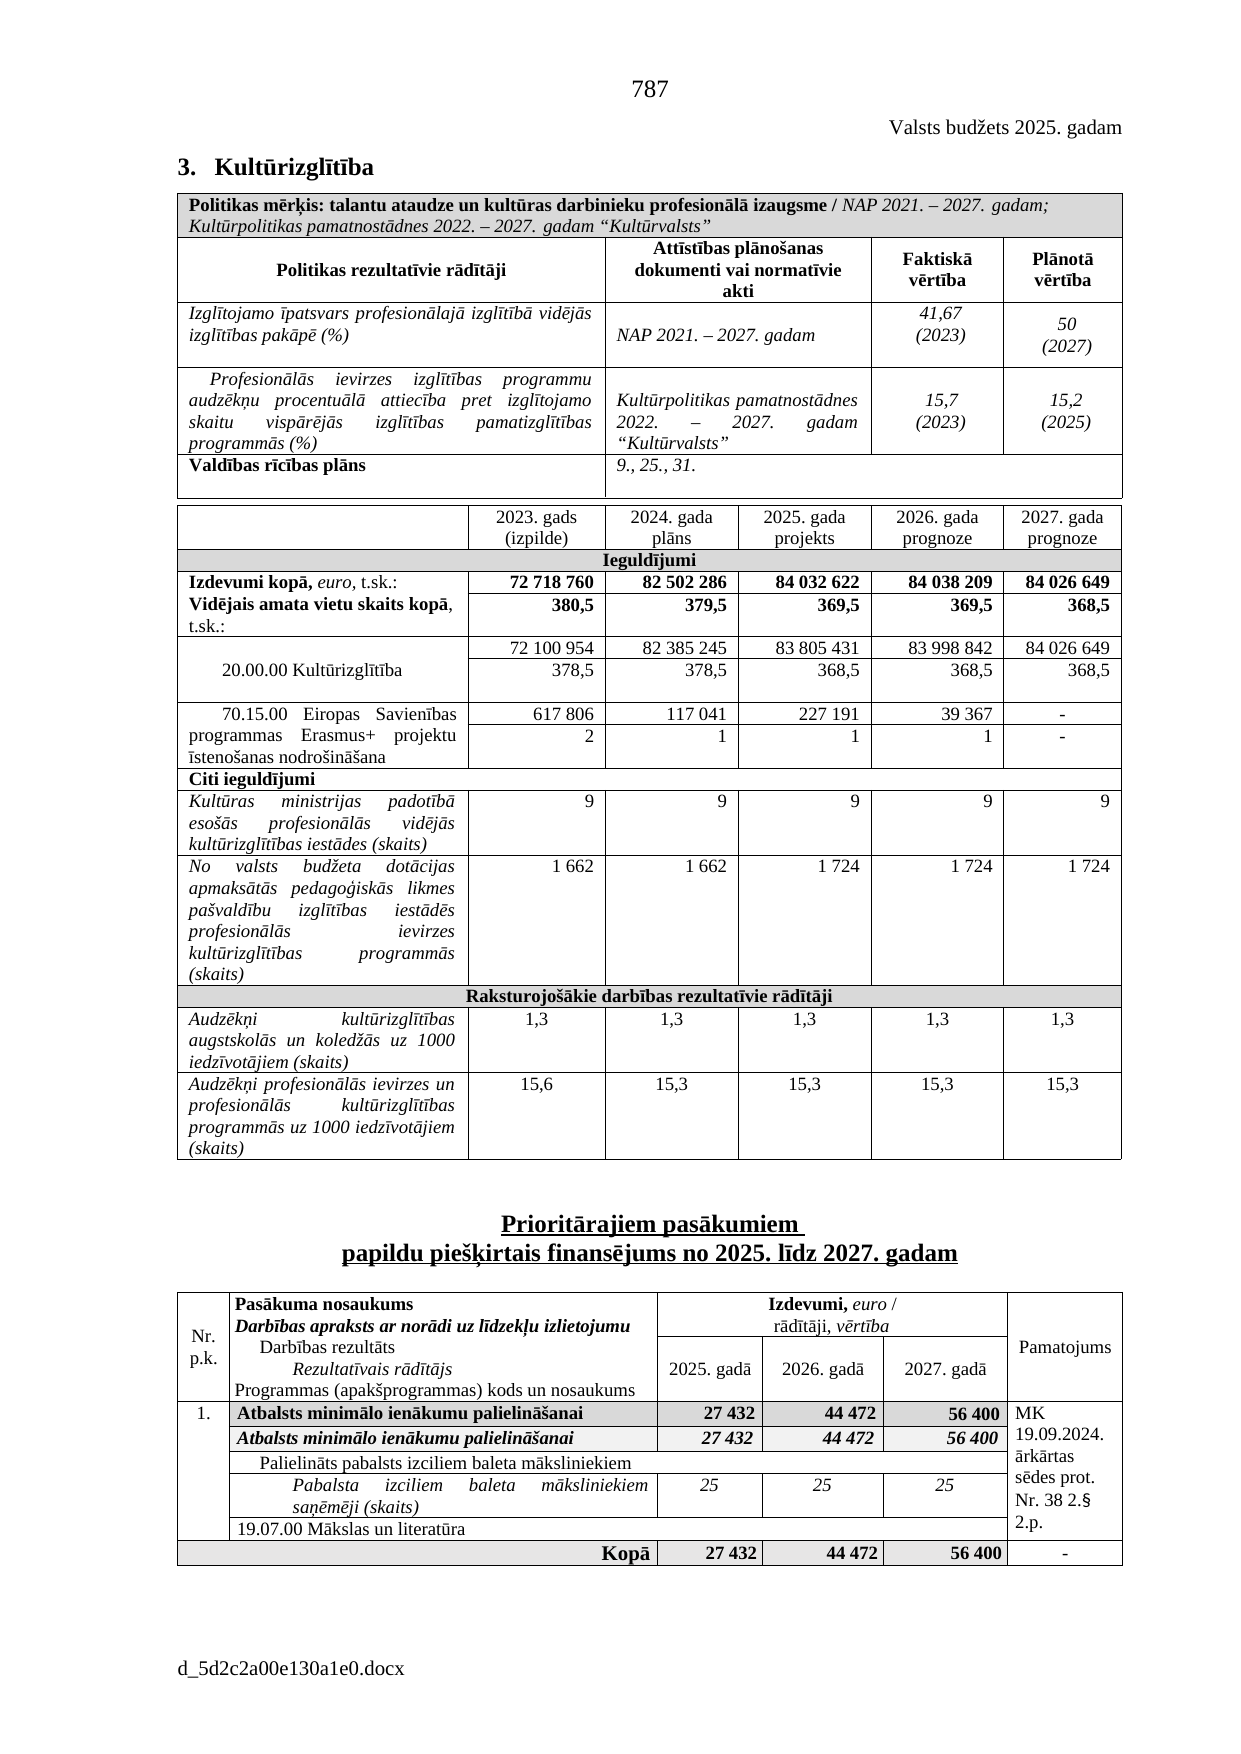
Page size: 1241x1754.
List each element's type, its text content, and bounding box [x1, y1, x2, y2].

table_cell 15,7 (2023) [872, 368, 1003, 454]
table_cell 1,3 [1004, 1008, 1121, 1072]
table_cell Attīstības plānošanas dokumenti vai normatīvie akti [606, 238, 871, 302]
table_cell 227 191 [739, 703, 871, 724]
table_cell 27 432 [658, 1402, 762, 1426]
table_cell 15,3 [1004, 1073, 1121, 1159]
table_cell 15,2 (2025) [1004, 368, 1122, 454]
table_cell 1 724 [739, 856, 871, 985]
table_cell 378,5 [469, 659, 605, 702]
table_cell 1 [606, 725, 738, 768]
table_cell Atbalsts minimālo ienākumu palielināšanai [230, 1402, 657, 1426]
table_header Politikas mērķis: talantu ataudze un kultūras darbinieku profesionālā izaugsme / NAP 2021. – 2027. gadam; Kultūrpolitikas pamatnostādnes 2022. – 2027. gadam “Kultūrvalsts” [178, 194, 1122, 237]
list Kultūrizglītība [177, 152, 1122, 180]
table_cell 1,3 [739, 1008, 871, 1072]
table_cell Faktiskā vērtība [872, 238, 1003, 302]
table_cell 9 [872, 791, 1003, 855]
table_cell - [1008, 1541, 1122, 1565]
table_cell Raksturojošākie darbības rezultatīvie rādītāji [178, 986, 1121, 1007]
table_cell Citi ieguldījumi [178, 769, 1121, 790]
table_cell Palielināts pabalsts izciliem baleta māksliniekiem [230, 1452, 1007, 1473]
table_cell 56 400 [884, 1541, 1007, 1565]
table_header Pasākuma nosaukums Darbības apraksts ar norādi uz līdzekļu izlietojumu Darbības rezultāts Rezultatīvais rādītājs Programmas (apakšprogrammas) kods un nosaukums [230, 1293, 657, 1401]
table_cell Izdevumi kopā, euro, t.sk.: Vidējais amata vietu skaits kopā, t.sk.: [178, 572, 468, 636]
table_cell Plānotā vērtība [1004, 238, 1122, 302]
table_cell 1,3 [469, 1008, 605, 1072]
table_cell 25 [658, 1474, 762, 1517]
text papildu piešķirtais finansējums no 2025. līdz 2027. gadam [177, 1238, 1122, 1267]
table_cell Kultūras ministrijas padotībā esošās profesionālās vidējās kultūrizglītības iestādes (skaits) [178, 791, 468, 855]
table_cell 83 805 431 [739, 637, 871, 658]
table_cell Valdības rīcības plāns [178, 455, 605, 497]
table_header 2027. gada prognoze [1004, 506, 1121, 549]
table_cell 378,5 [606, 659, 738, 702]
table_cell Audzēkņi kultūrizglītības augstskolās un koledžās uz 1000 iedzīvotājiem (skaits) [178, 1008, 468, 1072]
table_cell 617 806 [469, 703, 605, 724]
table_cell 1,3 [872, 1008, 1003, 1072]
table_cell 20.00.00 Kultūrizglītība [178, 637, 468, 702]
table_cell 56 400 [884, 1402, 1007, 1426]
table_header 2025. gada projekts [739, 506, 871, 549]
table_cell 15,3 [606, 1073, 738, 1159]
table_cell 368,5 [872, 659, 1003, 702]
table_cell Izglītojamo īpatsvars profesionālajā izglītībā vidējās izglītības pakāpē (%) [178, 303, 605, 367]
table_header Pamatojums [1008, 1293, 1122, 1401]
table_cell 379,5 [606, 594, 738, 636]
table_cell 380,5 [469, 594, 605, 636]
table_header 2026. gada prognoze [872, 506, 1003, 549]
table_cell 25 [763, 1474, 883, 1517]
table_cell - [1004, 703, 1121, 724]
table_cell 1 [739, 725, 871, 768]
table_cell 84 026 649 [1004, 572, 1121, 593]
table_cell 2 [469, 725, 605, 768]
table_cell 44 472 [763, 1541, 883, 1565]
table_cell 84 038 209 [872, 572, 1003, 593]
table_cell No valsts budžeta dotācijas apmaksātās pedagoģiskās likmes pašvaldību izglītības iestādēs profesionālās ievirzes kultūrizglītības programmās (skaits) [178, 856, 468, 985]
table_cell Profesionālās ievirzes izglītības programmu audzēkņu procentuālā attiecība pret izglītojamo skaitu vispārējās izglītības pamatizglītības programmās (%) [178, 368, 605, 454]
table_cell Audzēkņi profesionālās ievirzes un profesionālās kultūrizglītības programmās uz 1000 iedzīvotājiem (skaits) [178, 1073, 468, 1159]
table_cell 27 432 [658, 1541, 762, 1565]
table_cell 1,3 [606, 1008, 738, 1072]
table_cell Kultūrpolitikas pamatnostādnes 2022. – 2027. gadam “Kultūrvalsts” [606, 368, 871, 454]
table_cell 1 724 [872, 856, 1003, 985]
table_cell 369,5 [739, 594, 871, 636]
table_cell MK 19.09.2024. ārkārtas sēdes prot. Nr. 38 2.§ 2.p. [1008, 1402, 1122, 1540]
table_cell 1 724 [1004, 856, 1121, 985]
table_cell 1 662 [606, 856, 738, 985]
table_cell 9 [739, 791, 871, 855]
table_cell 25 [884, 1474, 1007, 1517]
table_header 2023. gads (izpilde) [469, 506, 605, 549]
table_cell 56 400 [884, 1427, 1007, 1451]
table_cell 19.07.00 Mākslas un literatūra [230, 1518, 1007, 1540]
table_cell Politikas rezultatīvie rādītāji [178, 238, 605, 302]
table_cell 9 [469, 791, 605, 855]
table_cell 2026. gadā [763, 1337, 883, 1401]
table_cell Ieguldījumi [178, 550, 1121, 571]
table_cell 9 [606, 791, 738, 855]
table_header 2024. gada plāns [606, 506, 738, 549]
table_cell 9., 25., 31. [606, 455, 1122, 497]
table_cell 368,5 [1004, 659, 1121, 702]
table_cell 9 [1004, 791, 1121, 855]
table_cell Kopā [178, 1541, 657, 1565]
table_cell 72 718 760 [469, 572, 605, 593]
table_cell 84 032 622 [739, 572, 871, 593]
text Prioritārajiem pasākumiem [177, 1209, 1122, 1238]
table_cell 82 502 286 [606, 572, 738, 593]
table_cell 1. [178, 1402, 229, 1540]
table_header Izdevumi, euro / rādītāji, vērtība [658, 1293, 1007, 1336]
table_cell 368,5 [739, 659, 871, 702]
table_cell 70.15.00 Eiropas Savienības programmas Erasmus+ projektu īstenošanas nodrošināšana [178, 703, 468, 768]
table_cell 2025. gadā [658, 1337, 762, 1401]
table_cell 44 472 [763, 1402, 883, 1426]
table_cell Atbalsts minimālo ienākumu palielināšanai [230, 1427, 657, 1451]
table_cell 82 385 245 [606, 637, 738, 658]
table_cell - [1004, 725, 1121, 768]
table_cell 15,3 [872, 1073, 1003, 1159]
table_cell 27 432 [658, 1427, 762, 1451]
table_cell 39 367 [872, 703, 1003, 724]
table_cell 2027. gadā [884, 1337, 1007, 1401]
table_cell 369,5 [872, 594, 1003, 636]
table_cell NAP 2021. – 2027. gadam [606, 303, 871, 367]
table_cell 83 998 842 [872, 637, 1003, 658]
table_cell 368,5 [1004, 594, 1121, 636]
table_cell 1 [872, 725, 1003, 768]
table_cell 15,3 [739, 1073, 871, 1159]
table_cell 15,6 [469, 1073, 605, 1159]
table_header [178, 506, 468, 549]
table_cell 50 (2027) [1004, 303, 1122, 367]
table_cell 1 662 [469, 856, 605, 985]
table_cell Pabalsta izciliem baleta māksliniekiem saņēmēji (skaits) [230, 1474, 657, 1517]
table_cell 41,67 (2023) [872, 303, 1003, 367]
table_cell 72 100 954 [469, 637, 605, 658]
table_header Nr. p.k. [178, 1293, 229, 1401]
table_cell 117 041 [606, 703, 738, 724]
table_cell 44 472 [763, 1427, 883, 1451]
table_cell 84 026 649 [1004, 637, 1121, 658]
